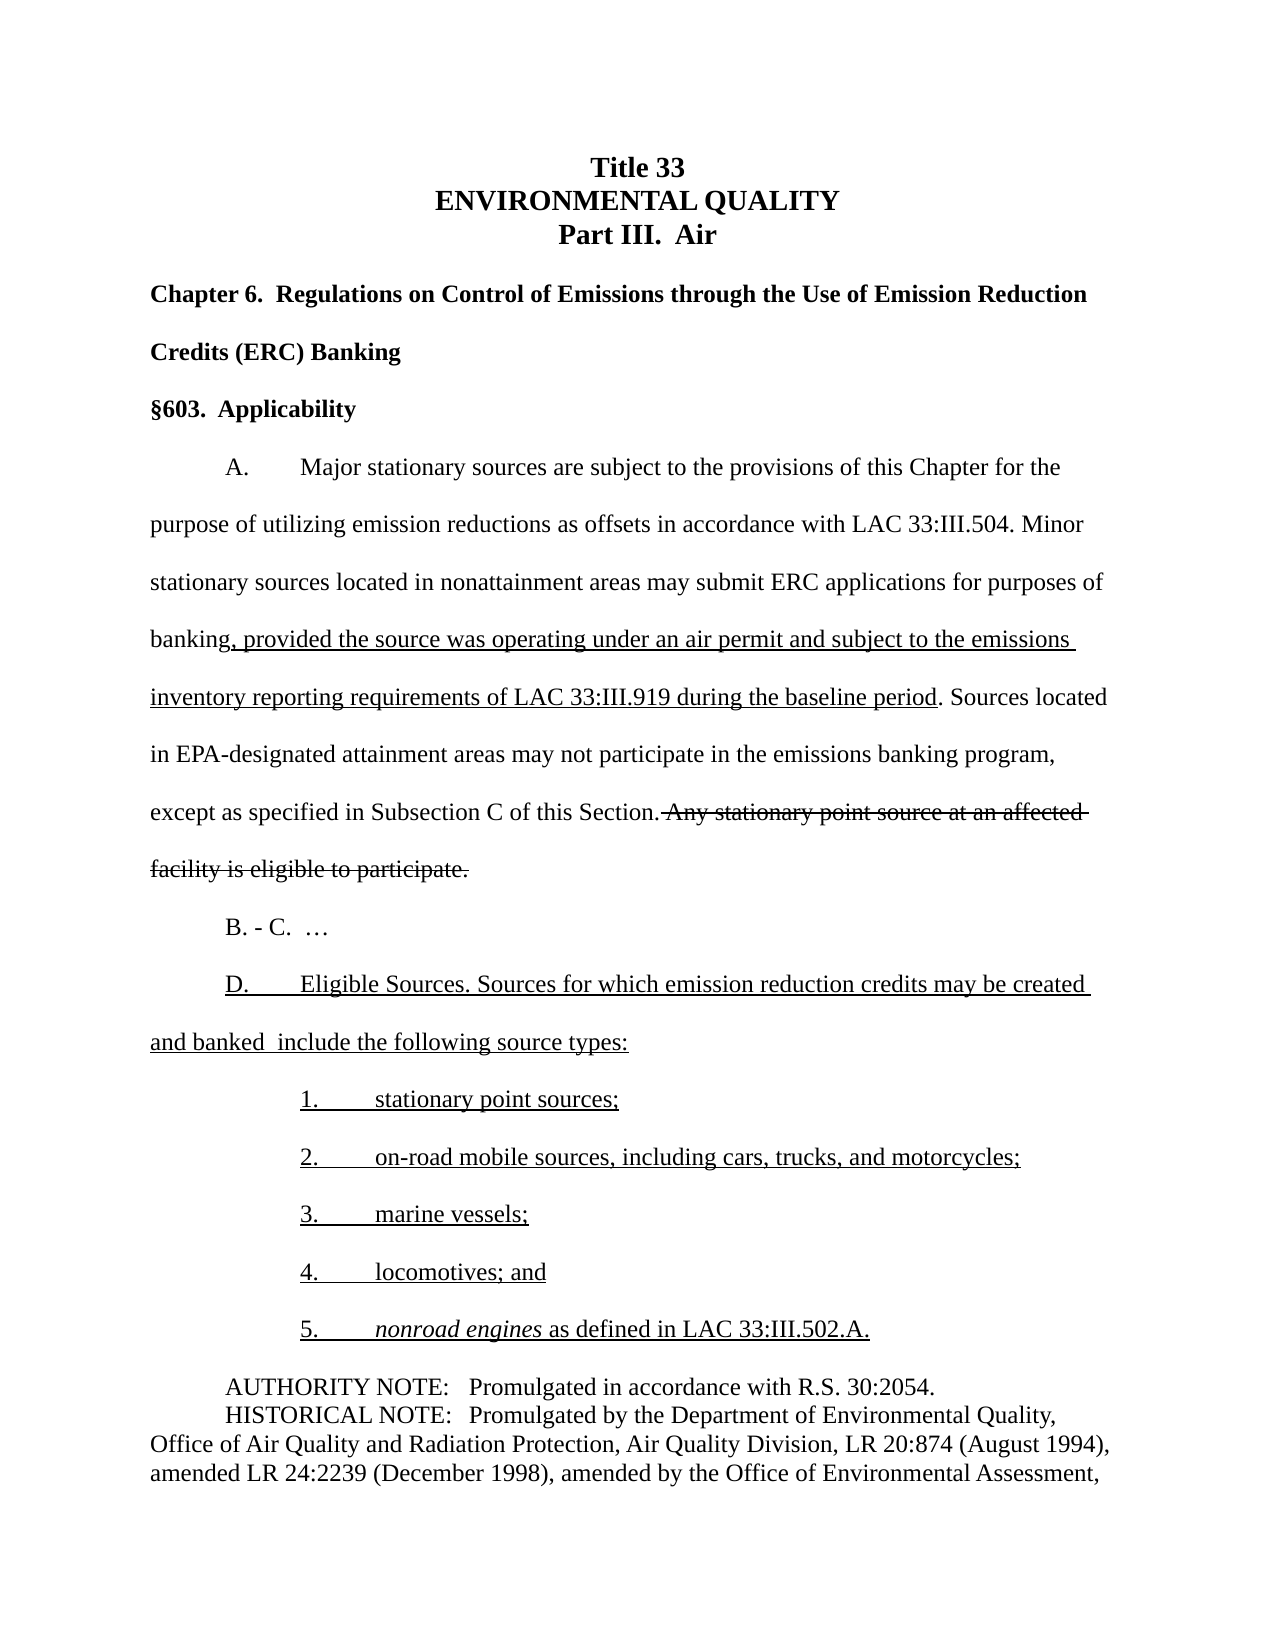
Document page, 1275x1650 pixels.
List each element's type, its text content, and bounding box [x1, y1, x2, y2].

text 5. nonroad engines as defined in LAC 33:III.502.A. [150, 1314, 1125, 1343]
text 4. locomotives; and [150, 1257, 1125, 1286]
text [150, 1401, 1125, 1487]
text Title 33 [150, 150, 1125, 183]
text ENVIRONMENTAL QUALITY [150, 183, 1125, 217]
text 1. stationary point sources; [150, 1084, 1125, 1113]
text B. - C. … [225, 912, 1125, 941]
text Chapter 6. Regulations on Control of Emissions through the Use of Emission Reduction Credits (ERC) Banking [150, 279, 1125, 366]
text 3. marine vessels; [150, 1199, 1125, 1228]
text Part III. Air [150, 217, 1125, 251]
text D. Eligible Sources. Sources for which emission reduction credits may be created and banked include the following source types: [150, 969, 1125, 1056]
text AUTHORITY NOTE: Promulgated in accordance with R.S. 30:2054. [150, 1372, 1125, 1401]
text §603. Applicability [150, 394, 1125, 423]
text 2. on-road mobile sources, including cars, trucks, and motorcycles; [150, 1142, 1125, 1171]
text A. Major stationary sources are subject to the provisions of this Chapter for the purpose of utilizing emission reductions as offsets in accordance with LAC 33:III.504. Minor stationary sources located in nonattainment areas may submit ERC applications for purposes of banking, provided the source was operating under an air permit and subject to the emissions inventory reporting requirements of LAC 33:III.919 during the baseline period. Sources located in EPA-designated attainment areas may not participate in the emissions banking program, except as specified in Subsection C of this Section. Any stationary point source at an affected facility is eligible to participate. [150, 452, 1125, 883]
